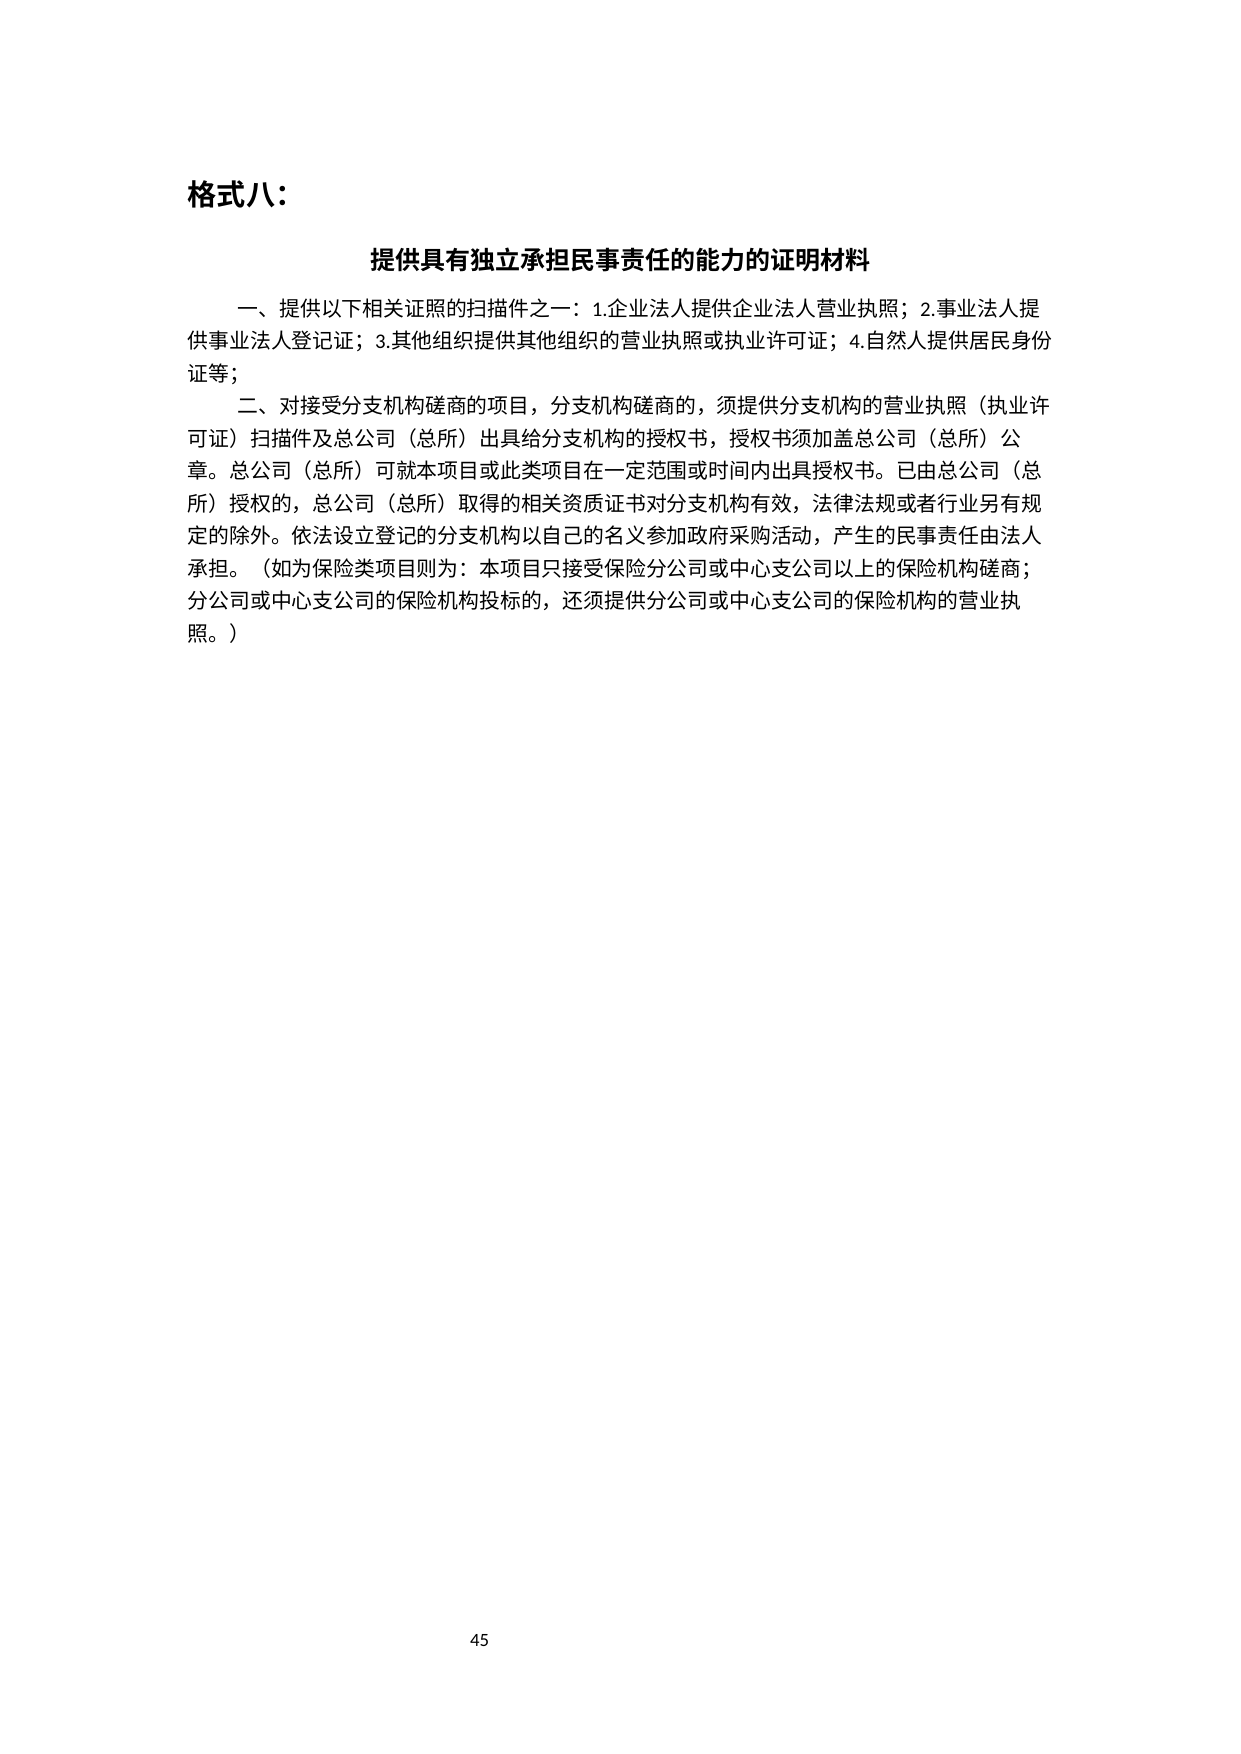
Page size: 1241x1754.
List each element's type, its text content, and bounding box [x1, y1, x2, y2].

text 提供具有独立承担民事责任的能力的证明材料 [187, 227, 1053, 292]
text 格式八： [187, 162, 1053, 227]
text 一、提供以下相关证照的扫描件之一：1.企业法人提供企业法人营业执照；2.事业法人提供事业法人登记证；3.其他组织提供其他组织的营业执照或执业许可证；4.自然人提供居民身份证等； [187, 292, 1053, 389]
text 二、对接受分支机构磋商的项目，分支机构磋商的，须提供分支机构的营业执照（执业许可证）扫描件及总公司（总所）出具给分支机构的授权书，授权书须加盖总公司（总所）公章。总公司（总所）可就本项目或此类项目在一定范围或时间内出具授权书。已由总公司（总所）授权的，总公司（总所）取得的相关资质证书对分支机构有效，法律法规或者行业另有规定的除外。依法设立登记的分支机构以自己的名义参加政府采购活动，产生的民事责任由法人承担。（如为保险类项目则为：本项目只接受保险分公司或中心支公司以上的保险机构磋商；分公司或中心支公司的保险机构投标的，还须提供分公司或中心支公司的保险机构的营业执照。） [187, 389, 1053, 649]
